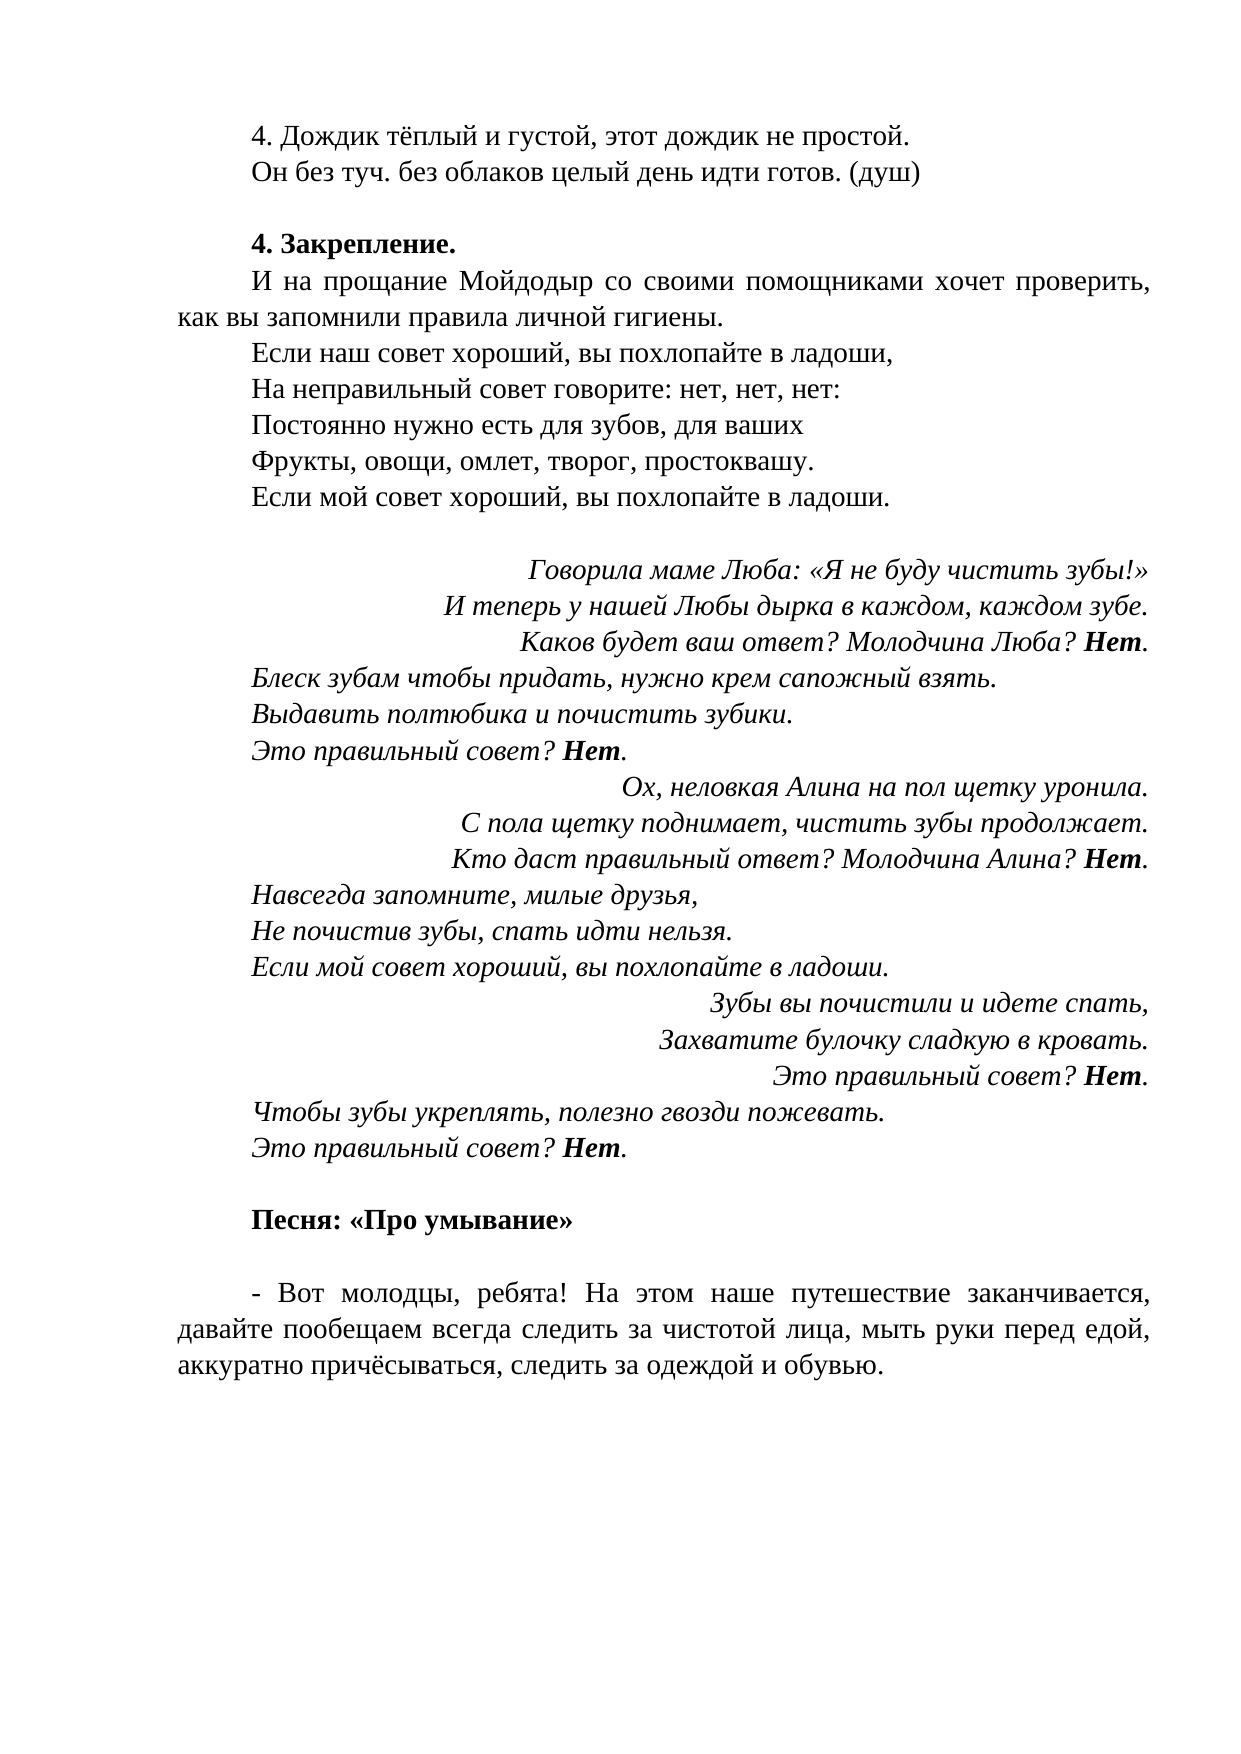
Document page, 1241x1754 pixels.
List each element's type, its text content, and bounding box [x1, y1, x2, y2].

text На неправильный совет говорите: нет, нет, нет: [177, 371, 1152, 405]
text Блеск зубам чтобы придать, нужно крем сапожный взять. [177, 660, 1152, 694]
text 4. Закрепление. [177, 227, 1152, 260]
text Чтобы зубы укреплять, полезно гвозди пожевать. [177, 1094, 1152, 1128]
text Навсегда запомните, милые друзья, [177, 877, 1152, 911]
text Говорила маме Люба: «Я не буду чистить зубы!» [177, 552, 1152, 585]
text Захватите булочку сладкую в кровать. [177, 1022, 1152, 1055]
text Если наш совет хороший, вы похлопайте в ладоши, [177, 335, 1152, 368]
text И теперь у нашей Любы дырка в каждом, каждом зубе. [177, 588, 1152, 622]
text Выдавить полтюбика и почистить зубики. [177, 696, 1152, 730]
text Фрукты, овощи, омлет, творог, простоквашу. [177, 443, 1152, 477]
text - Вот молодцы, ребята! На этом наше путешествие заканчивается, давайте пообещаем всегда следить за чистотой лица, мыть руки перед едой, аккуратно причёсываться, следить за одеждой и обувью. [177, 1275, 1152, 1381]
text Ох, неловкая Алина на пол щетку уронила. [177, 769, 1152, 802]
text Зубы вы почистили и идете спать, [177, 986, 1152, 1019]
text Если мой совет хороший, вы похлопайте в ладоши. [177, 479, 1152, 513]
text Не почистив зубы, спать идти нельзя. [177, 913, 1152, 947]
text 4. Дождик тёплый и густой, этот дождик не простой. [177, 118, 1152, 152]
text Постоянно нужно есть для зубов, для ваших [177, 407, 1152, 441]
text Это правильный совет? Нет. [177, 1058, 1152, 1091]
text Каков будет ваш ответ? Молодчина Люба? Нет. [177, 624, 1152, 658]
text С пола щетку поднимает, чистить зубы продолжает. [177, 805, 1152, 838]
text Он без туч. без облаков целый день идти готов. (душ) [177, 154, 1152, 188]
text Кто даст правильный ответ? Молодчина Алина? Нет. [177, 841, 1152, 874]
text Если мой совет хороший, вы похлопайте в ладоши. [177, 949, 1152, 983]
text Песня: «Про умывание» [177, 1202, 1152, 1236]
text Это правильный совет? Нет. [177, 1130, 1152, 1164]
text И на прощание Мойдодыр со своими помощниками хочет проверить, как вы запомнили правила личной гигиены. [177, 263, 1152, 332]
text Это правильный совет? Нет. [177, 733, 1152, 766]
